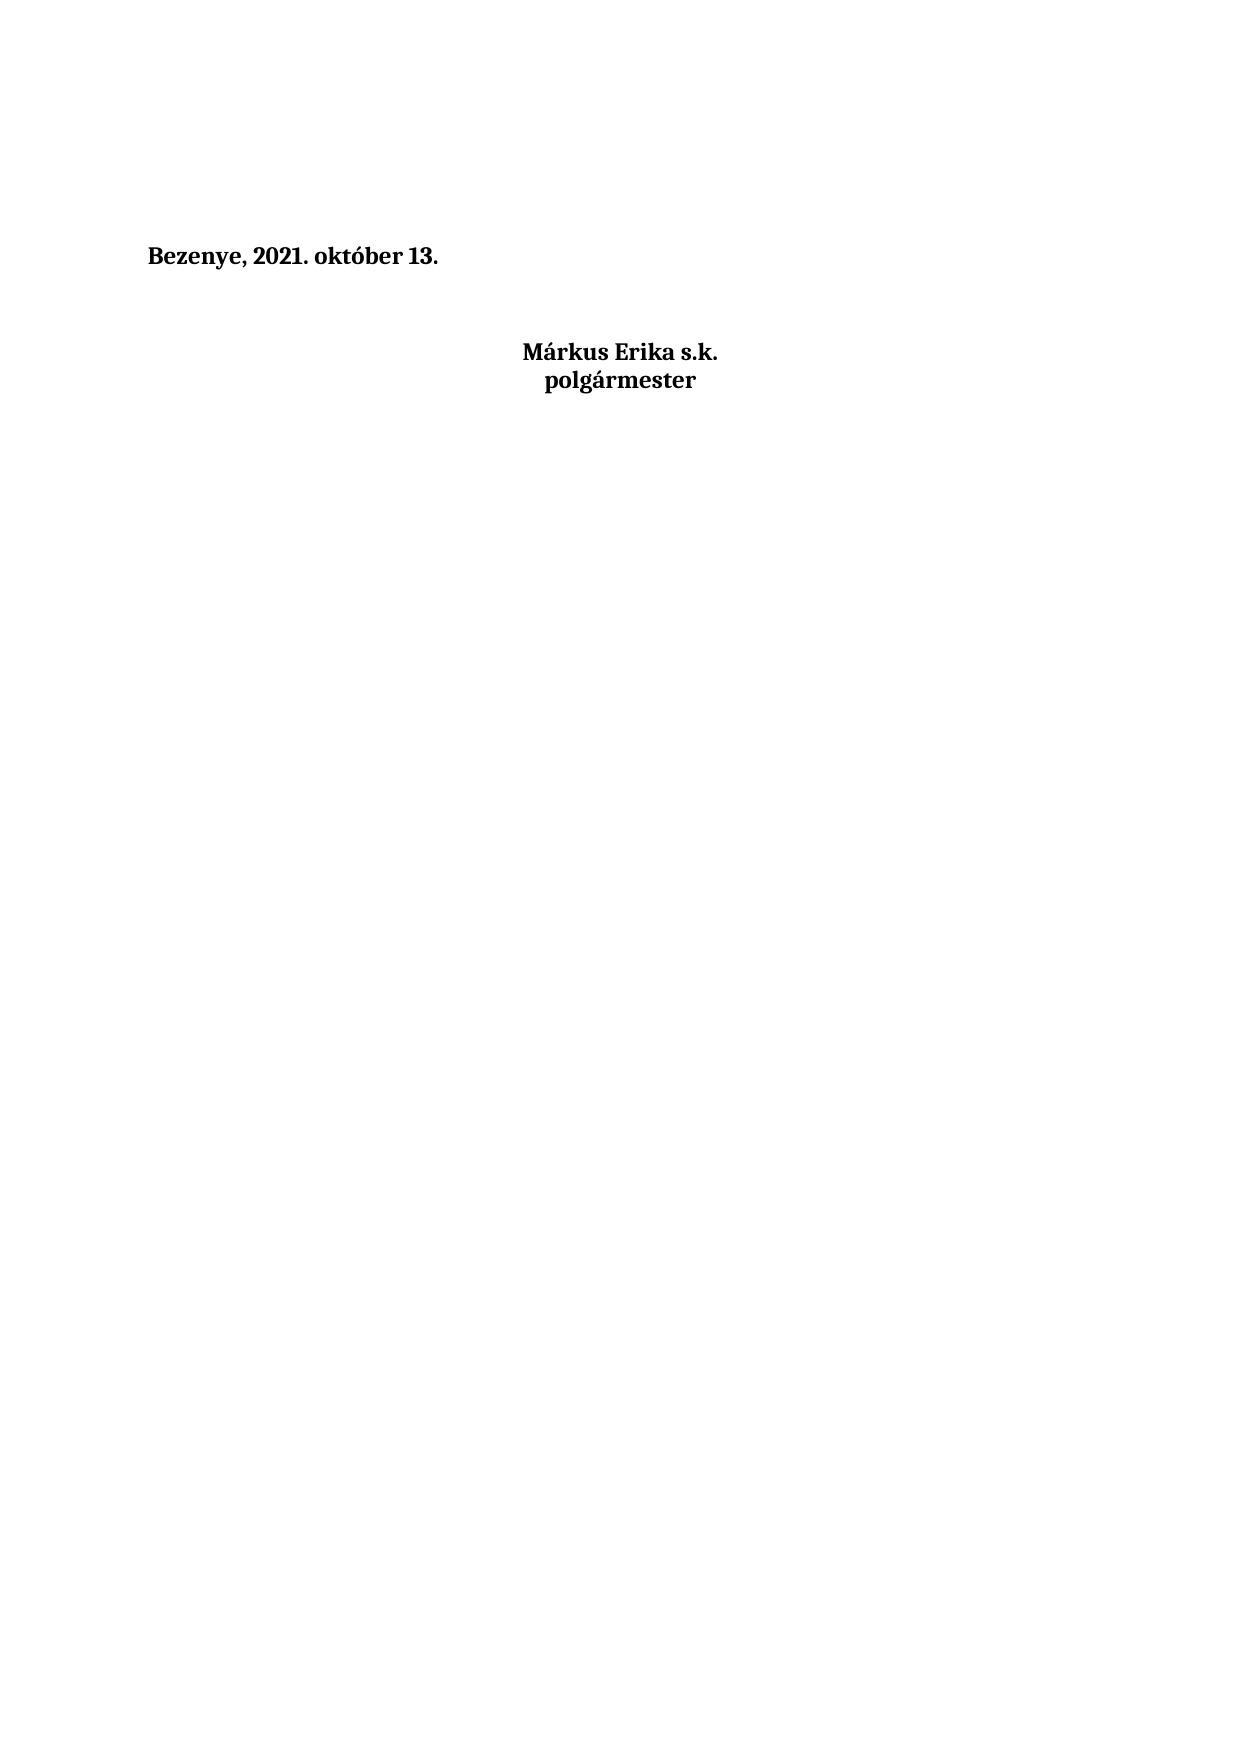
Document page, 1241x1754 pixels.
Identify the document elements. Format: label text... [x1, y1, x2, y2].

text Márkus Erika s.k. [148, 338, 1093, 366]
text polgármester [148, 366, 1093, 395]
text Bezenye, 2021. október 13. [148, 242, 1093, 271]
